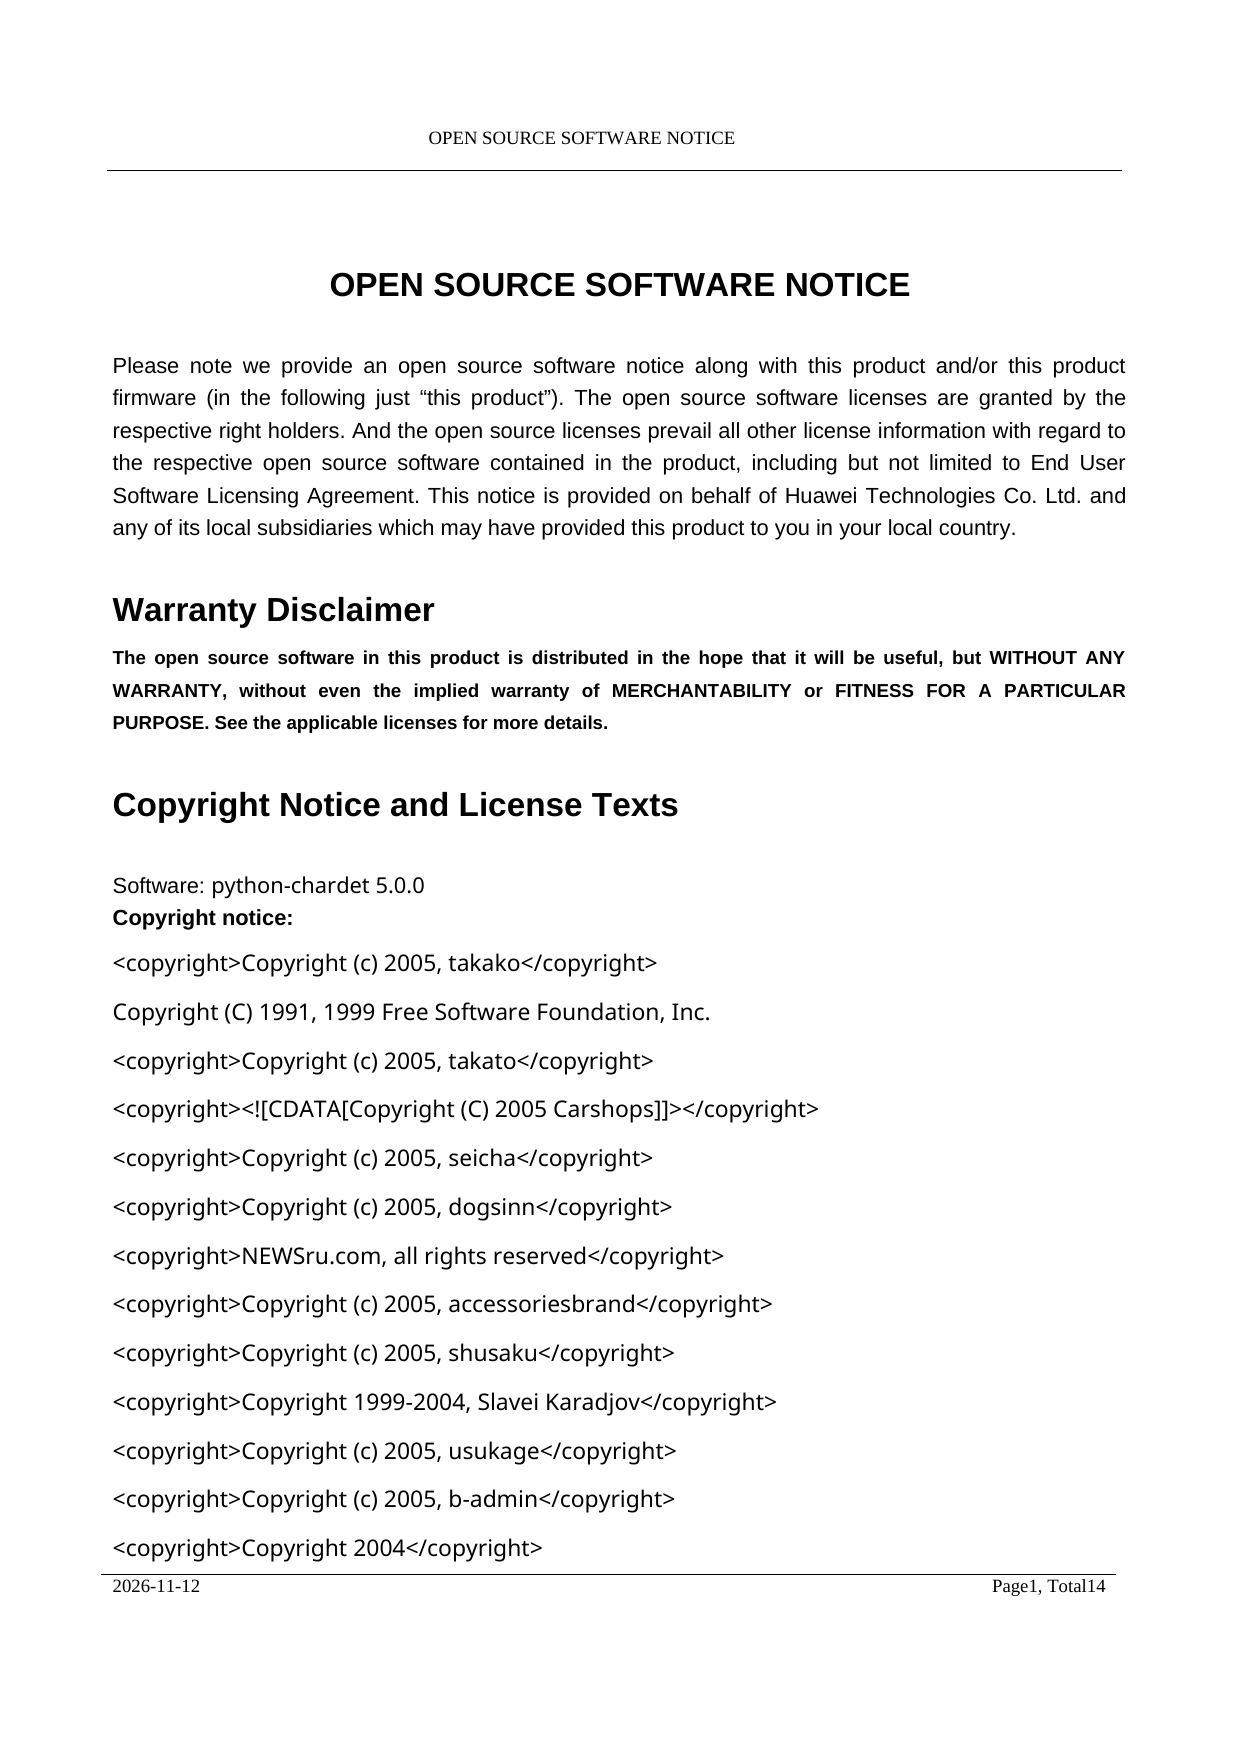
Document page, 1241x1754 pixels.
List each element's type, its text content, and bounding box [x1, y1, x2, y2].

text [112, 947, 1128, 1564]
text Warranty Disclaimer [112, 576, 1128, 641]
text Copyright Notice and License Texts [112, 771, 1128, 836]
text Software: python-chardet 5.0.0 [112, 869, 1128, 901]
text Please note we provide an open source software notice along with this product and/or this product firmware (in the following just “this product”). The open source software licenses are granted by the respective right holders. And the open source licenses prevail all other license information with regard to the respective open source software contained in the product, including but not limited to End User Software Licensing Agreement. This notice is provided on behalf of Huawei Technologies Co. Ltd. and any of its local subsidiaries which may have provided this product to you in your local country. [112, 349, 1128, 544]
text The open source software in this product is distributed in the hope that it will be useful, but WITHOUT ANY WARRANTY, without even the implied warranty of MERCHANTABILITY or FITNESS FOR A PARTICULAR PURPOSE. See the applicable licenses for more details. [112, 641, 1128, 739]
text Copyright notice: [112, 901, 1128, 934]
text OPEN SOURCE SOFTWARE NOTICE [112, 251, 1128, 316]
